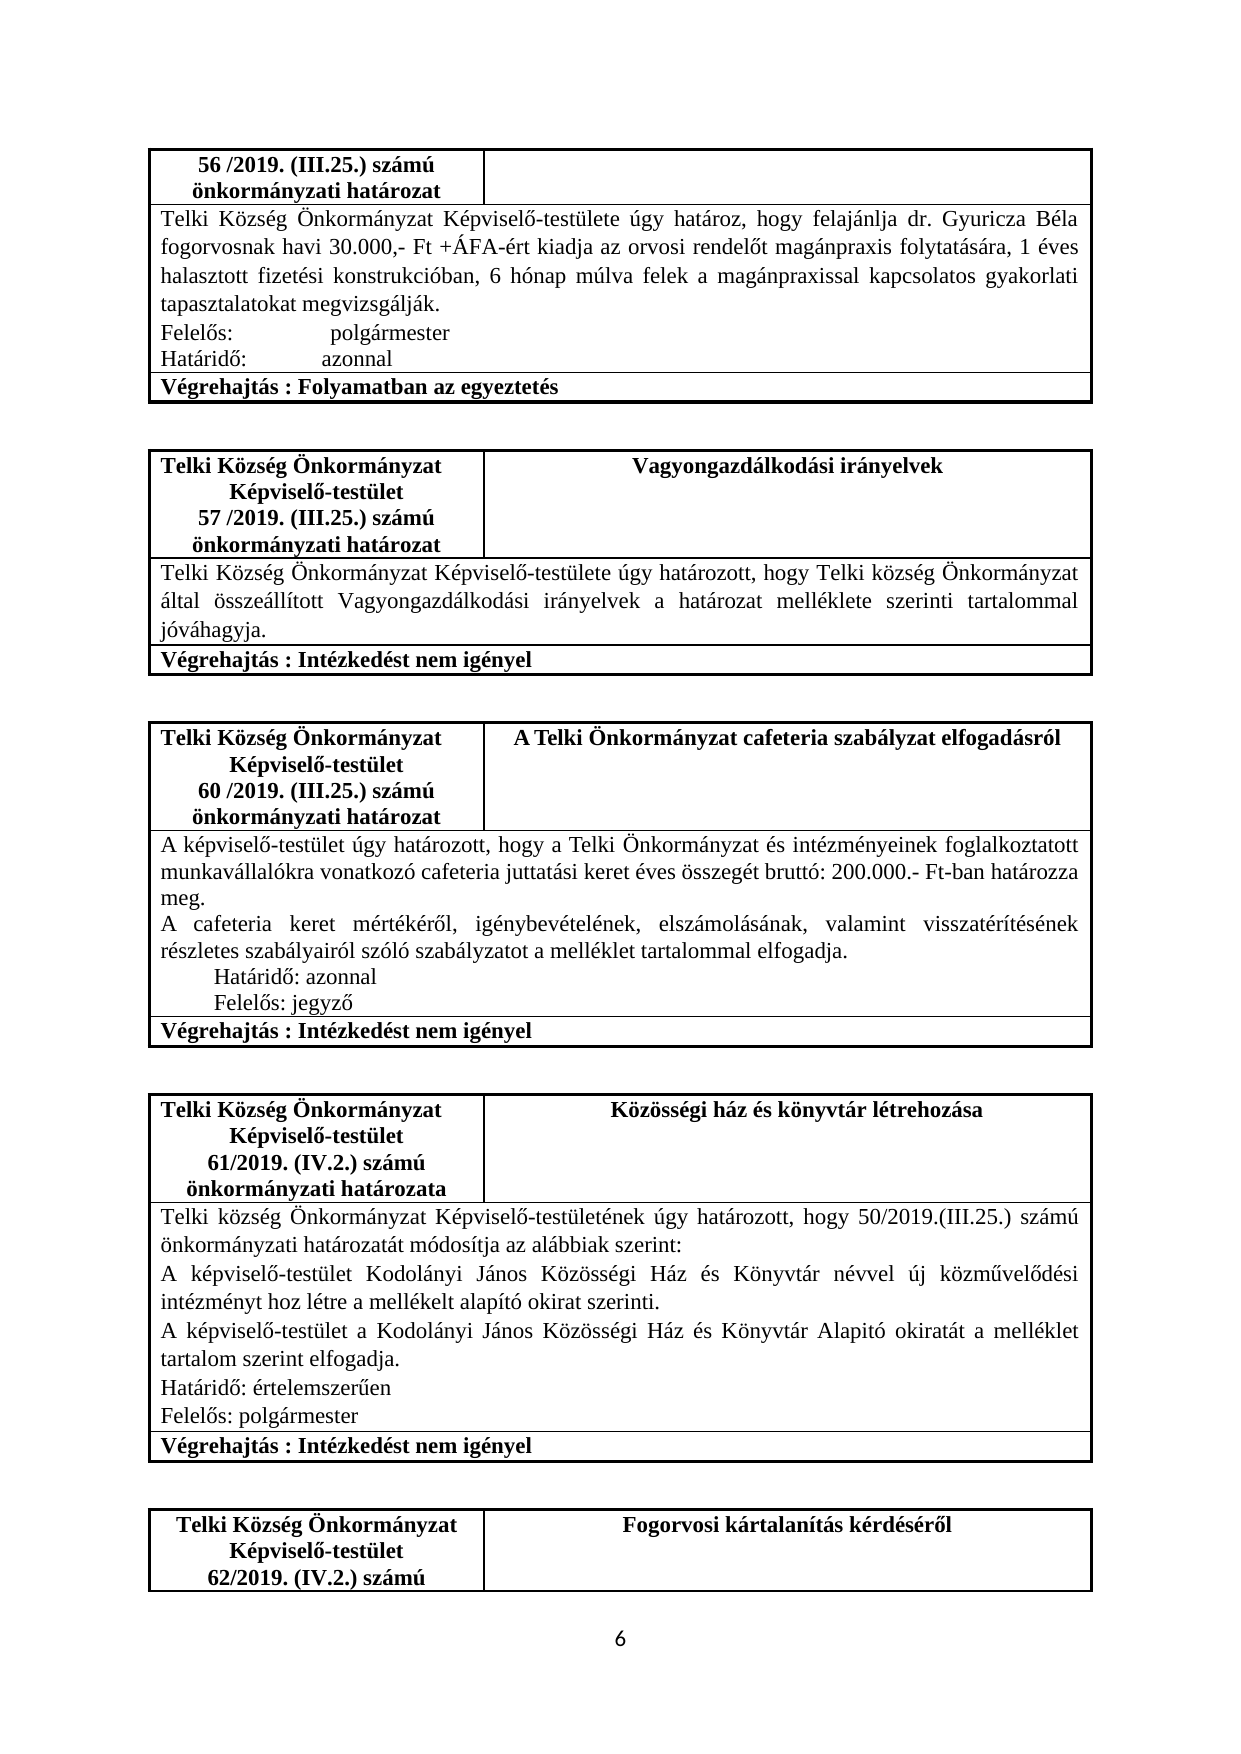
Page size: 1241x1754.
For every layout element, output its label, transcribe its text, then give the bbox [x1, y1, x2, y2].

table_cell Végrehajtás : Folyamatban az egyeztetés [151, 373, 1090, 400]
table_cell Végrehajtás : Intézkedést nem igényel [151, 646, 1090, 673]
table_cell Végrehajtás : Intézkedést nem igényel [151, 1017, 1090, 1045]
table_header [485, 151, 1090, 203]
table_cell Végrehajtás : Intézkedést nem igényel [151, 1432, 1090, 1459]
table_header Telki Község Önkormányzat Képviselő-testület 61/2019. (IV.2.) számú önkormányzati határozata [151, 1096, 483, 1202]
table_cell Telki Község Önkormányzat Képviselő-testülete úgy határoz, hogy felajánlja dr. Gyuricza Béla fogorvosnak havi 30.000,- Ft +ÁFA-ért kiadja az orvosi rendelőt magánpraxis folytatására, 1 éves halasztott fizetési konstrukcióban, 6 hónap múlva felek a magánpraxissal kapcsolatos gyakorlati tapasztalatokat megvizsgálják. Felelős: polgármester Határidő: azonnal [151, 205, 1090, 371]
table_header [485, 1511, 1090, 1590]
table_header A Telki Önkormányzat cafeteria szabályzat elfogadásról [485, 724, 1090, 830]
table_header Telki Község Önkormányzat Képviselő-testület 57 /2019. (III.25.) számú önkormányzati határozat [151, 452, 483, 557]
table_cell A képviselő-testület úgy határozott, hogy a Telki Önkormányzat és intézményeinek foglalkoztatott munkavállalókra vonatkozó cafeteria juttatási keret éves összegét bruttó: 200.000.- Ft-ban határozza meg. A cafeteria keret mértékéről, igénybevételének, elszámolásának, valamint visszatérítésének részletes szabályairól szóló szabályzatot a melléklet tartalommal elfogadja. Határidő: azonnal Felelős: jegyző [151, 831, 1090, 1016]
table_cell Telki község Önkormányzat Képviselő-testületének úgy határozott, hogy 50/2019.(III.25.) számú önkormányzati határozatát módosítja az alábbiak szerint: A képviselő-testület Kodolányi János Közösségi Ház és Könyvtár névvel új közművelődési intézményt hoz létre a mellékelt alapító okirat szerinti. A képviselő-testület a Kodolányi János Közösségi Ház és Könyvtár Alapitó okiratát a melléklet tartalom szerint elfogadja. Határidő: értelemszerűen Felelős: polgármester [151, 1203, 1090, 1431]
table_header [151, 1511, 483, 1590]
table_header Közösségi ház és könyvtár létrehozása [485, 1096, 1090, 1202]
table_header Vagyongazdálkodási irányelvek [485, 452, 1090, 557]
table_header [151, 151, 483, 203]
table_cell Telki Község Önkormányzat Képviselő-testülete úgy határozott, hogy Telki község Önkormányzat által összeállított Vagyongazdálkodási irányelvek a határozat melléklete szerinti tartalommal jóváhagyja. [151, 559, 1090, 644]
table_header Telki Község Önkormányzat Képviselő-testület 60 /2019. (III.25.) számú önkormányzati határozat [151, 724, 483, 830]
